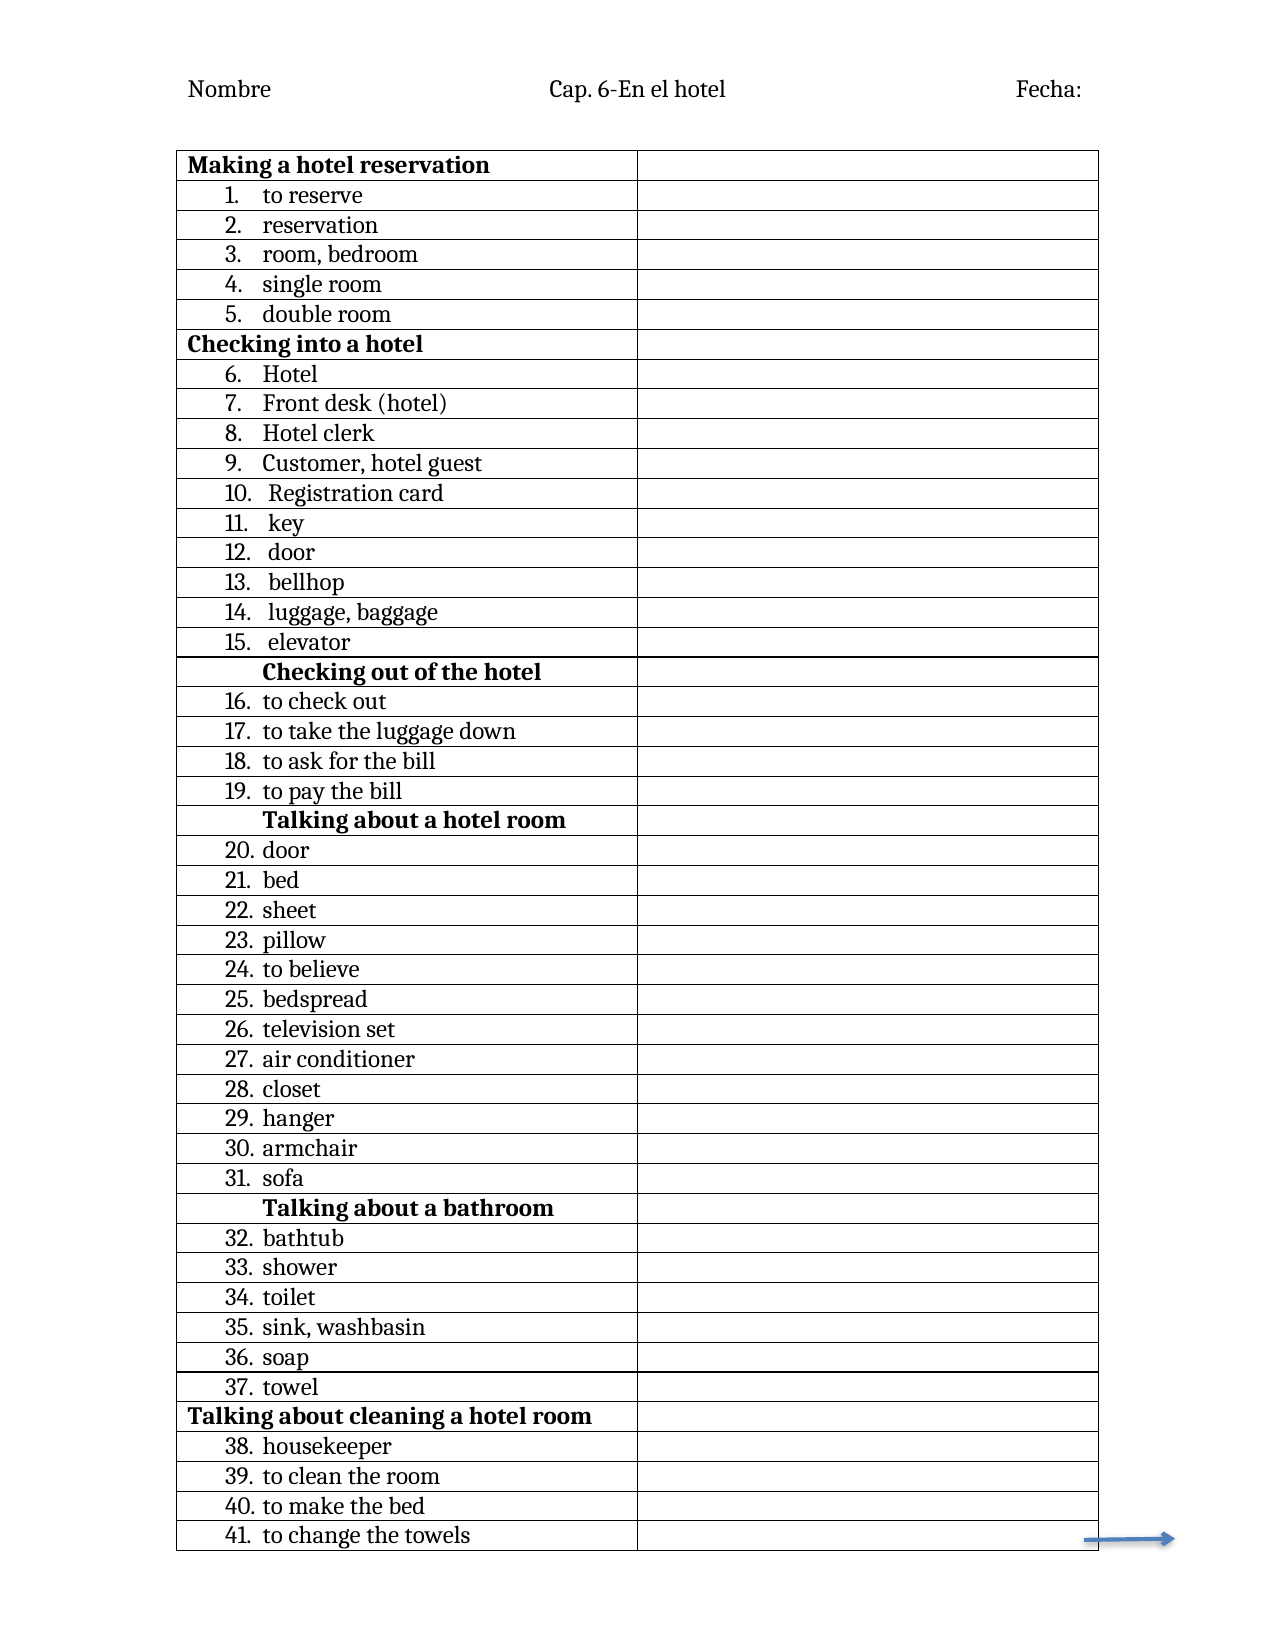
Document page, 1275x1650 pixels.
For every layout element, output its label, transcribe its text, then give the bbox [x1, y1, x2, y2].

table_cell toilet [177, 1283, 637, 1312]
table_cell [638, 360, 1098, 388]
table_cell Front desk (hotel) [177, 389, 637, 418]
table_cell [638, 1492, 1098, 1520]
table_cell soap [177, 1343, 637, 1371]
table_cell [638, 687, 1098, 716]
table_cell [638, 479, 1098, 507]
table_cell armchair [177, 1134, 637, 1163]
table_cell to believe [177, 955, 637, 984]
table_header Making a hotel reservation [177, 151, 637, 180]
table_cell [638, 896, 1098, 924]
table_cell [638, 568, 1098, 597]
table_cell [638, 211, 1098, 239]
table_cell [638, 538, 1098, 567]
table_cell reservation [177, 211, 637, 239]
table_cell room, bedroom [177, 240, 637, 269]
table_cell [638, 1194, 1098, 1222]
table_cell [638, 181, 1098, 209]
table_cell Talking about a hotel room [177, 806, 637, 835]
table_cell to ask for the bill [177, 747, 637, 776]
table_cell bathtub [177, 1224, 637, 1252]
table_cell door [177, 538, 637, 567]
table_cell [638, 1313, 1098, 1342]
table_cell luggage, baggage [177, 598, 637, 627]
table_cell [638, 1373, 1098, 1401]
table_cell Talking about cleaning a hotel room [177, 1402, 637, 1431]
table_cell shower [177, 1253, 637, 1282]
table_cell [638, 419, 1098, 448]
table_cell [638, 866, 1098, 895]
table_cell Registration card [177, 479, 637, 507]
table_cell [638, 240, 1098, 269]
table_cell [638, 1283, 1098, 1312]
table_cell [638, 509, 1098, 537]
table_cell [638, 926, 1098, 954]
table_cell [638, 300, 1098, 329]
table_cell Talking about a bathroom [177, 1194, 637, 1222]
table_cell [638, 1343, 1098, 1371]
table_cell single room [177, 270, 637, 299]
table_cell air conditioner [177, 1045, 637, 1073]
table_cell Checking into a hotel [177, 330, 637, 358]
table_cell to take the luggage down [177, 717, 637, 746]
table_cell closet [177, 1075, 637, 1103]
table_cell [638, 1104, 1098, 1133]
table_cell [638, 747, 1098, 776]
table_cell to clean the room [177, 1462, 637, 1491]
table_cell [638, 1462, 1098, 1491]
table_cell to pay the bill [177, 777, 637, 805]
table_cell bedspread [177, 985, 637, 1014]
table_cell Hotel clerk [177, 419, 637, 448]
table_cell sheet [177, 896, 637, 924]
table_cell television set [177, 1015, 637, 1044]
table_cell [638, 836, 1098, 865]
table_cell [638, 598, 1098, 627]
table_cell [638, 985, 1098, 1014]
table_cell housekeeper [177, 1432, 637, 1461]
table_cell [638, 1253, 1098, 1282]
table_cell [638, 717, 1098, 746]
table_cell [638, 330, 1098, 358]
table_cell [638, 1164, 1098, 1193]
table_cell double room [177, 300, 637, 329]
table_cell [638, 955, 1098, 984]
table_cell [638, 270, 1098, 299]
table_cell hanger [177, 1104, 637, 1133]
table_cell bellhop [177, 568, 637, 597]
table_cell bed [177, 866, 637, 895]
table_cell [638, 1402, 1098, 1431]
table_cell Hotel [177, 360, 637, 388]
table_cell to make the bed [177, 1492, 637, 1520]
table_cell pillow [177, 926, 637, 954]
table_cell [638, 658, 1098, 686]
table_cell [638, 628, 1098, 656]
table_cell to reserve [177, 181, 637, 209]
table_cell towel [177, 1373, 637, 1401]
table_cell [638, 806, 1098, 835]
table_cell to change the towels [177, 1521, 637, 1550]
table_cell [638, 1015, 1098, 1044]
table_cell sofa [177, 1164, 637, 1193]
table_cell to check out [177, 687, 637, 716]
table_cell [638, 1045, 1098, 1073]
table_cell [638, 1075, 1098, 1103]
table_cell [638, 449, 1098, 478]
table_cell door [177, 836, 637, 865]
table_cell [638, 1134, 1098, 1163]
table_cell [638, 389, 1098, 418]
table_cell elevator [177, 628, 637, 656]
table_cell [638, 1521, 1098, 1550]
table_cell sink, washbasin [177, 1313, 637, 1342]
table_cell [638, 1224, 1098, 1252]
table_cell [638, 777, 1098, 805]
table_cell key [177, 509, 637, 537]
table_cell [638, 1432, 1098, 1461]
table_cell Customer, hotel guest [177, 449, 637, 478]
table_header [638, 151, 1098, 180]
table_cell Checking out of the hotel [177, 658, 637, 686]
